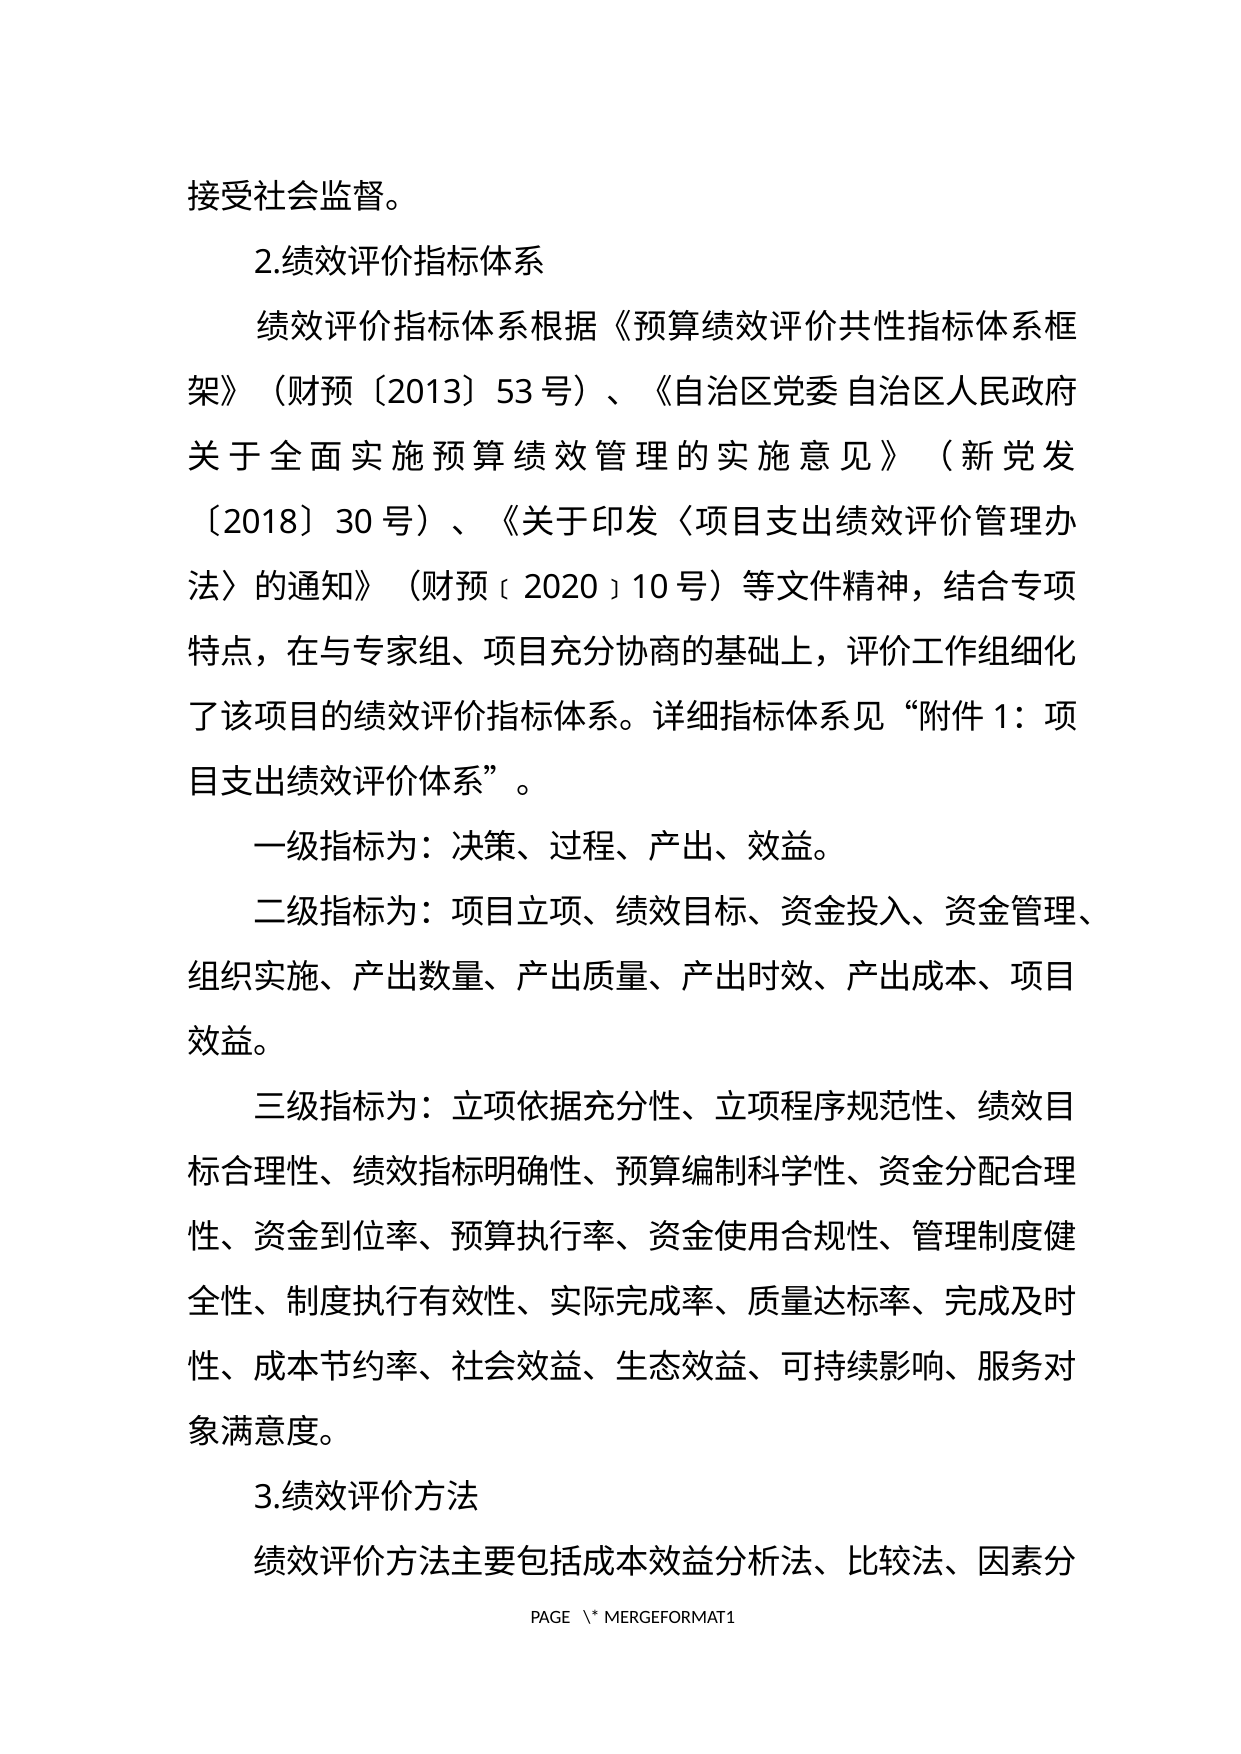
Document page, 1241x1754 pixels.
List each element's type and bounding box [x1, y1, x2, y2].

text [187, 162, 1078, 1592]
